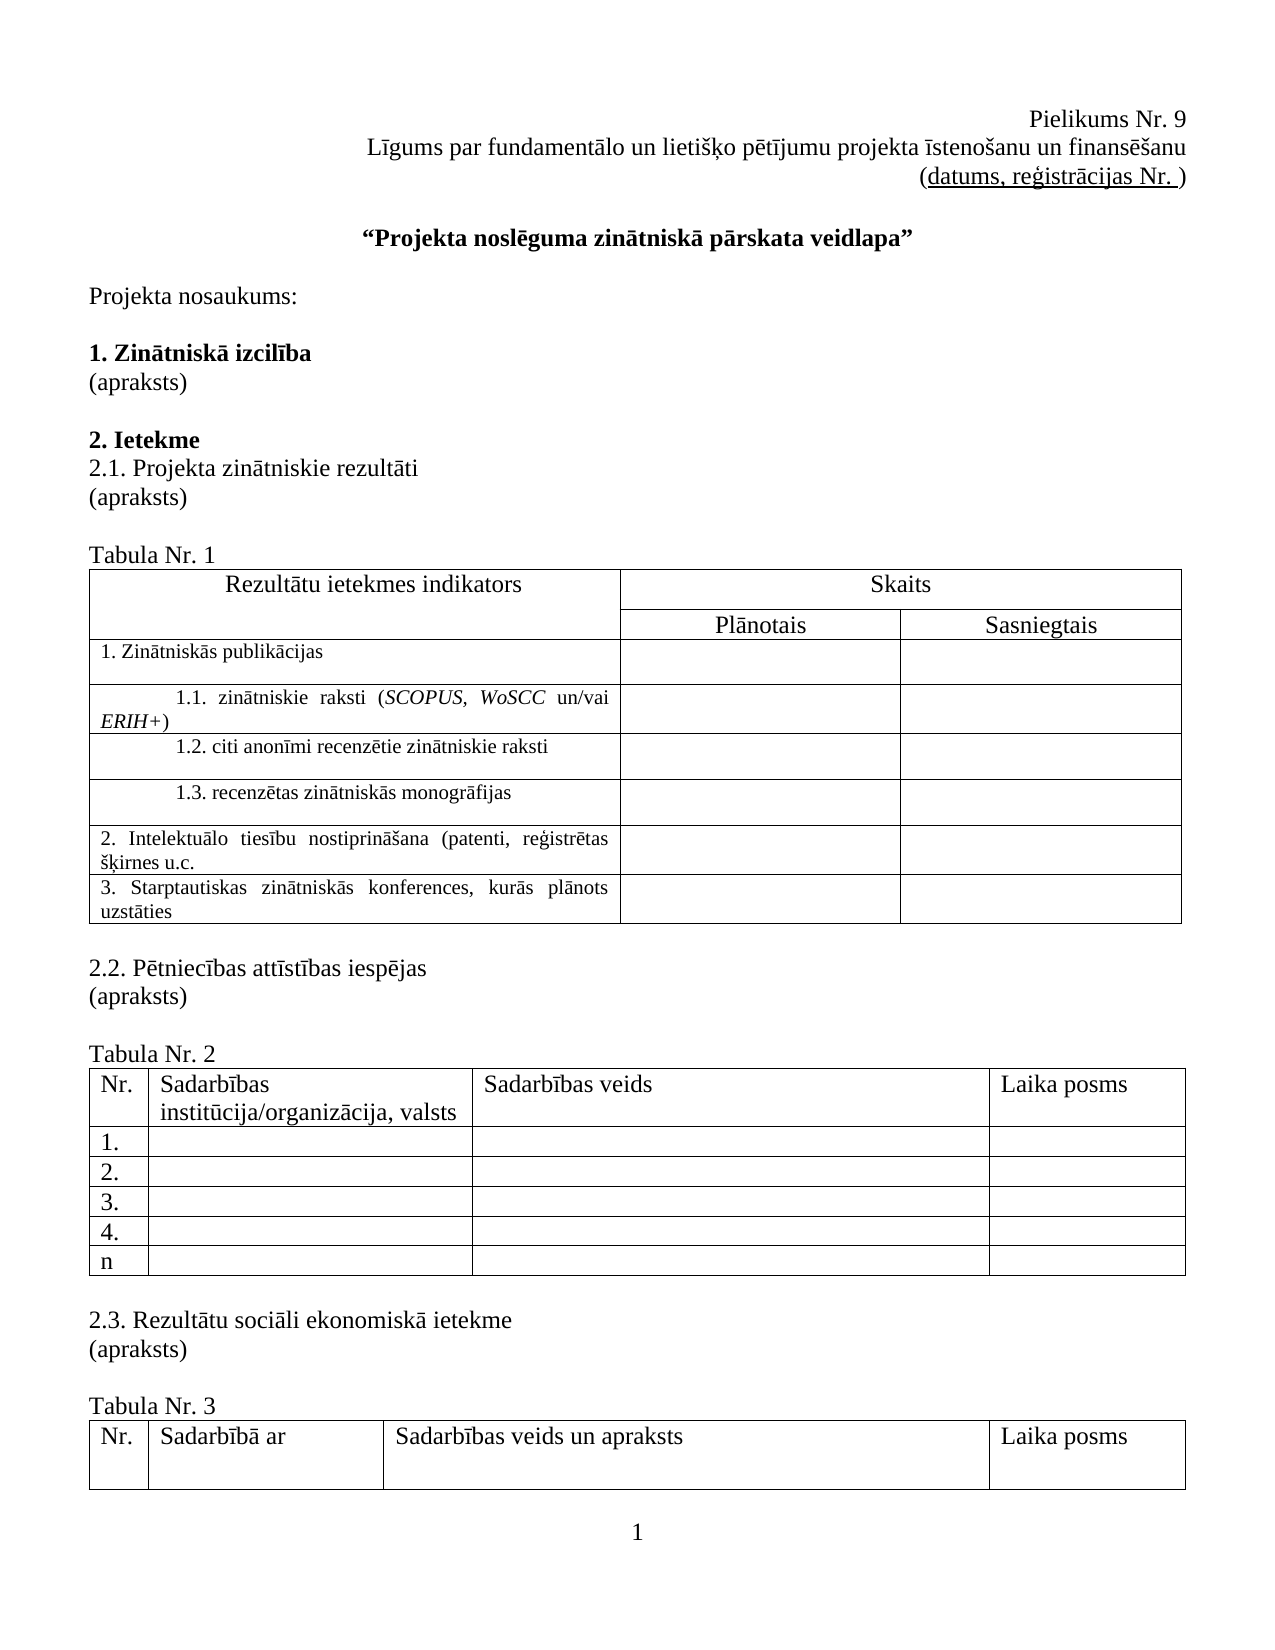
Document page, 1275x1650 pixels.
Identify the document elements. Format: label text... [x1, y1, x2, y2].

text (apraksts) [89, 981, 1186, 1010]
table_cell 4. [90, 1217, 148, 1245]
table_header Laika posms [990, 1421, 1185, 1489]
table_header Skaits [621, 570, 1181, 609]
table_cell Plānotais [621, 610, 900, 638]
text Projekta nosaukums: [89, 281, 1186, 310]
table_cell [149, 1246, 472, 1275]
table_cell [621, 875, 900, 923]
table_cell 1.2. citi anonīmi recenzētie zinātniskie raksti [90, 734, 620, 779]
table_cell 1. [90, 1127, 148, 1156]
text Tabula Nr. 2 [89, 1039, 1186, 1068]
text 2.3. Rezultātu sociāli ekonomiskā ietekme [89, 1305, 1186, 1334]
table_cell [990, 1127, 1185, 1156]
table_cell 2. [90, 1157, 148, 1186]
table_cell [901, 875, 1181, 923]
table_header Laika posms [990, 1069, 1185, 1126]
table_cell [473, 1246, 989, 1275]
table_cell [473, 1217, 989, 1245]
text (apraksts) [89, 482, 1186, 511]
table_cell [149, 1157, 472, 1186]
table_cell [901, 780, 1181, 824]
text Pielikums Nr. 9 [89, 104, 1186, 132]
table_cell [149, 1217, 472, 1245]
text 1. Zinātniskā izcilība [89, 338, 1186, 367]
table_header Sadarbības institūcija/organizācija, valsts [149, 1069, 472, 1126]
text (datums, reģistrācijas Nr. ) [89, 161, 1186, 190]
table_header Nr. [90, 1069, 148, 1126]
table_cell [149, 1187, 472, 1216]
table_cell [990, 1246, 1185, 1275]
table_cell [990, 1217, 1185, 1245]
table_header Nr. [90, 1421, 148, 1489]
table_cell [990, 1157, 1185, 1186]
table_cell [901, 640, 1181, 684]
table_cell [473, 1127, 989, 1156]
table_cell [990, 1187, 1185, 1216]
table_cell [901, 734, 1181, 779]
text (apraksts) [89, 367, 1186, 396]
table_cell 3. Starptautiskas zinātniskās konferences, kurās plānots uzstāties [90, 875, 620, 923]
table_cell [149, 1127, 472, 1156]
text 2.1. Projekta zinātniskie rezultāti [89, 453, 1186, 482]
text Līgums par fundamentālo un lietišķo pētījumu projekta īstenošanu un finansēšanu [89, 132, 1186, 161]
table_cell 1.1. zinātniskie raksti (SCOPUS, WoSCC un/vai ERIH+) [90, 685, 620, 733]
table_cell Sasniegtais [901, 610, 1181, 638]
table_cell [473, 1187, 989, 1216]
text (apraksts) [89, 1334, 1186, 1362]
table_header Sadarbības veids [473, 1069, 989, 1126]
table_cell [901, 826, 1181, 874]
text “Projekta noslēguma zinātniskā pārskata veidlapa” [89, 223, 1186, 252]
table_header Sadarbības veids un apraksts [384, 1421, 989, 1489]
table_cell 2. Intelektuālo tiesību nostiprināšana (patenti, reģistrētas šķirnes u.c. [90, 826, 620, 874]
table_cell [621, 734, 900, 779]
table_header Sadarbībā ar [149, 1421, 383, 1489]
table_header Rezultātu ietekmes indikators [90, 570, 620, 638]
table_cell [621, 685, 900, 733]
table_cell [901, 685, 1181, 733]
text Tabula Nr. 3 [89, 1391, 1186, 1420]
text 2.2. Pētniecības attīstības iespējas [89, 953, 1186, 981]
table_cell 1. Zinātniskās publikācijas [90, 640, 620, 684]
table_cell n [90, 1246, 148, 1275]
table_cell 1.3. recenzētas zinātniskās monogrāfijas [90, 780, 620, 824]
table_cell [621, 826, 900, 874]
text 2. Ietekme [89, 425, 1186, 453]
table_cell [473, 1157, 989, 1186]
text Tabula Nr. 1 [89, 540, 1186, 568]
table_cell [621, 780, 900, 824]
table_cell [621, 640, 900, 684]
table_cell 3. [90, 1187, 148, 1216]
